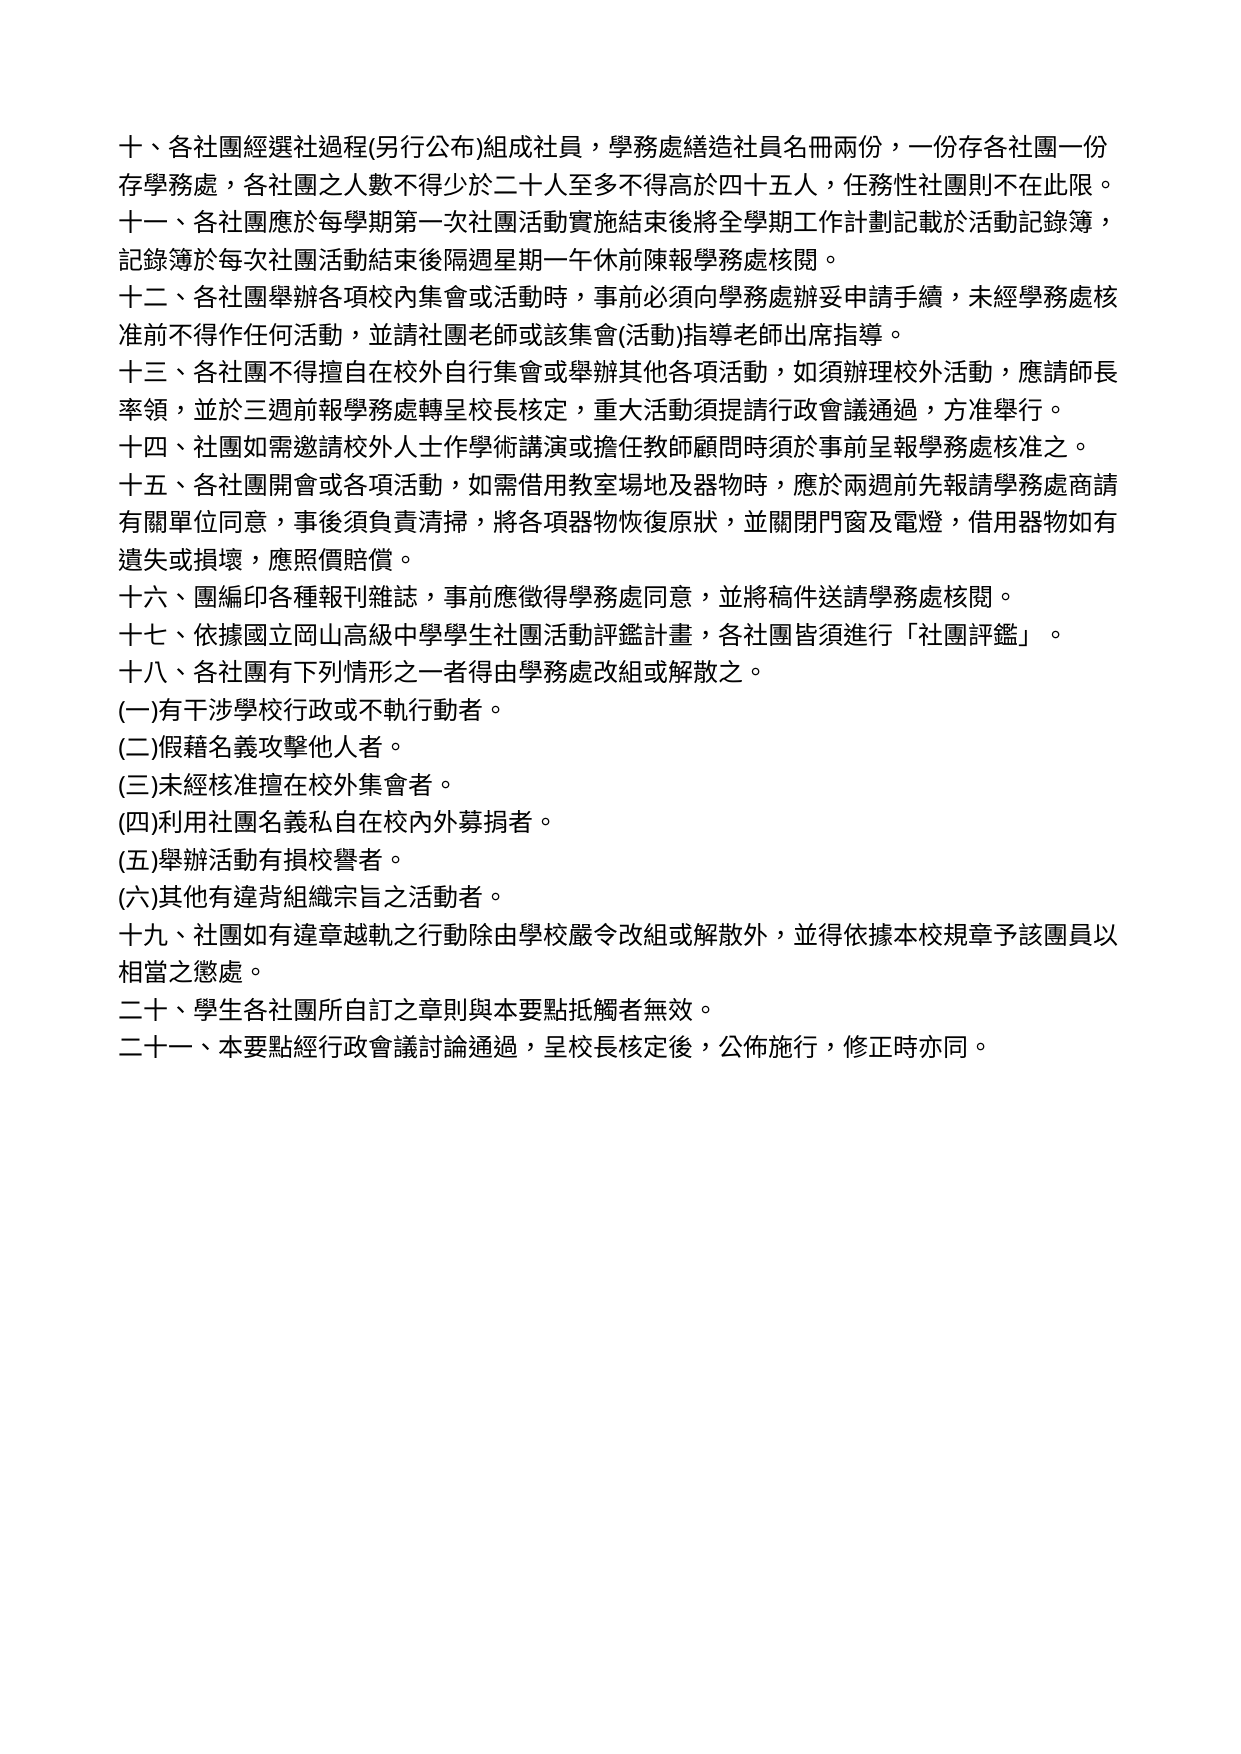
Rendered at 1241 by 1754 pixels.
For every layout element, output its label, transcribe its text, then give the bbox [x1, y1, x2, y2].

text 十三、各社團不得擅自在校外自行集會或舉辦其他各項活動，如須辦理校外活動，應請師長率領，並於三週前報學務處轉呈校長核定，重大活動須提請行政會議通過，方准舉行。 [118, 352, 1122, 427]
text 十七、依據國立岡山高級中學學生社團活動評鑑計畫，各社團皆須進行「社團評鑑」。 [118, 614, 1122, 652]
text (三)未經核准擅在校外集會者。 [118, 764, 1122, 802]
text 二十、學生各社團所自訂之章則與本要點抵觸者無效。 [118, 989, 1122, 1027]
text (四)利用社團名義私自在校內外募捐者。 [118, 802, 1122, 839]
text (二)假藉名義攻擊他人者。 [118, 727, 1122, 764]
text 十、各社團經選社過程(另行公布)組成社員，學務處繕造社員名冊兩份，一份存各社團一份存學務處，各社團之人數不得少於二十人至多不得高於四十五人，任務性社團則不在此限。 [118, 127, 1122, 202]
text 十九、社團如有違章越軌之行動除由學校嚴令改組或解散外，並得依據本校規章予該團員以相當之懲處。 [118, 914, 1122, 989]
text (五)舉辦活動有損校譽者。 [118, 839, 1122, 877]
text 十四、社團如需邀請校外人士作學術講演或擔任教師顧問時須於事前呈報學務處核准之。 [118, 427, 1122, 464]
text 十二、各社團舉辦各項校內集會或活動時，事前必須向學務處辦妥申請手續，未經學務處核准前不得作任何活動，並請社團老師或該集會(活動)指導老師出席指導。 [118, 277, 1122, 352]
text (六)其他有違背組織宗旨之活動者。 [118, 877, 1122, 914]
text 二十一、本要點經行政會議討論通過，呈校長核定後，公佈施行，修正時亦同。 [118, 1027, 1122, 1064]
text (一)有干涉學校行政或不軌行動者。 [118, 689, 1122, 727]
text 十八、各社團有下列情形之一者得由學務處改組或解散之。 [118, 652, 1122, 689]
text 十六、團編印各種報刊雜誌，事前應徵得學務處同意，並將稿件送請學務處核閱。 [118, 577, 1122, 614]
text 十五、各社團開會或各項活動，如需借用教室場地及器物時，應於兩週前先報請學務處商請有關單位同意，事後須負責清掃，將各項器物恢復原狀，並關閉門窗及電燈，借用器物如有遺失或損壞，應照價賠償。 [118, 464, 1122, 577]
text 十一、各社團應於每學期第一次社團活動實施結束後將全學期工作計劃記載於活動記錄簿，記錄簿於每次社團活動結束後隔週星期一午休前陳報學務處核閱。 [118, 202, 1122, 277]
